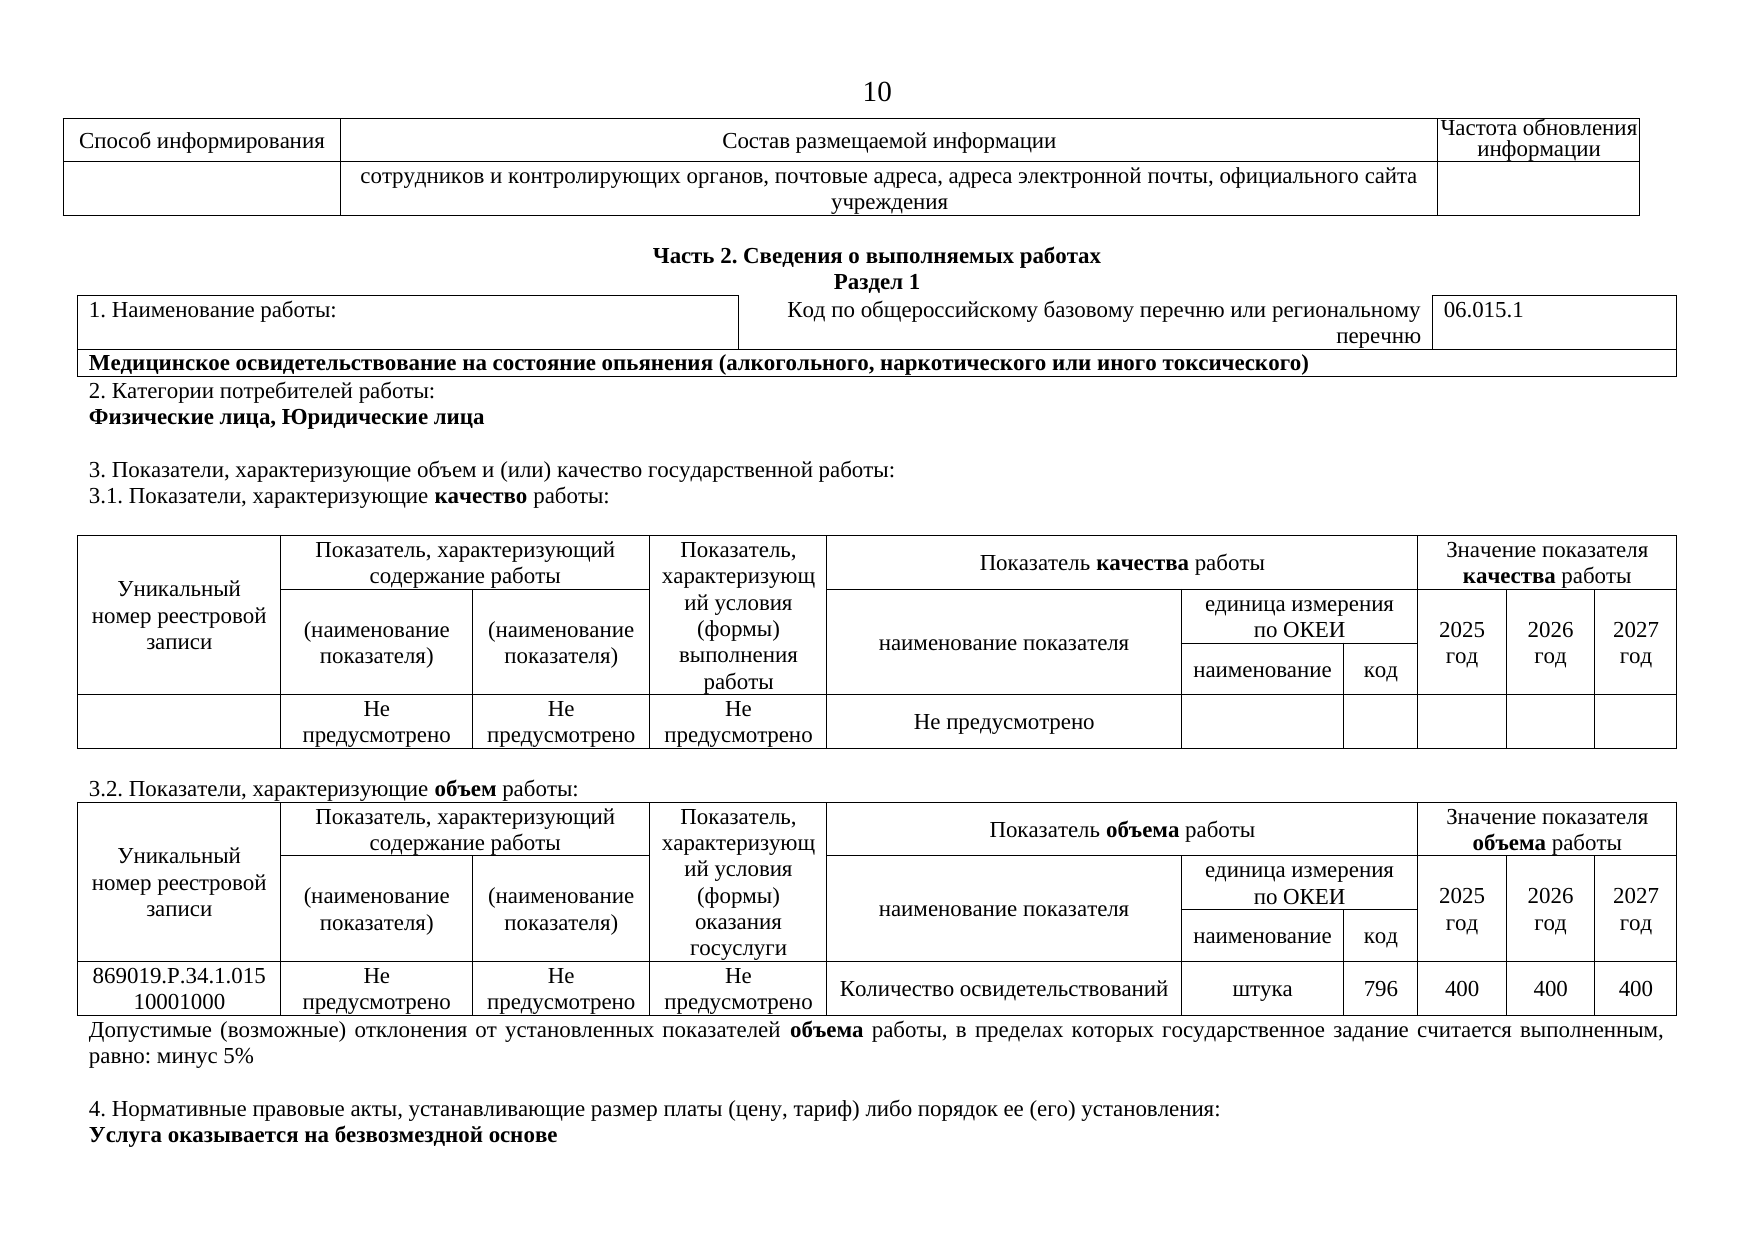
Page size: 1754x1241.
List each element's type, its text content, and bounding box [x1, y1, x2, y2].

table_cell (наименование показателя) [281, 590, 472, 694]
table_cell Не предусмотрено [281, 695, 472, 748]
table_header 06.015.1 [1433, 296, 1676, 348]
table_cell наименование [1182, 644, 1343, 694]
table_header Показатель, характеризующий условия (формы) оказания госуслуги [650, 803, 826, 961]
table_cell [1595, 695, 1676, 748]
text Физические лица, Юридические лица [89, 403, 1665, 429]
table_cell код [1344, 644, 1417, 694]
table_cell (наименование показателя) [473, 856, 649, 961]
text 2. Категории потребителей работы: [89, 377, 1665, 403]
text 3. Показатели, характеризующие объем и (или) качество государственной работы: [89, 456, 1665, 482]
table_cell 869019.Р.34.1.01510001000 [78, 962, 280, 1014]
table_header Код по общероссийскому базовому перечню или региональному перечню [739, 295, 1432, 348]
table_cell Не предусмотрено [281, 962, 472, 1014]
text Раздел 1 [89, 268, 1665, 295]
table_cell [64, 162, 340, 214]
table_cell [78, 695, 280, 748]
table_cell [1344, 695, 1417, 748]
table_header Значение показателя качества работы [1418, 536, 1676, 589]
table_cell [1418, 695, 1506, 748]
table_header Значение показателя объема работы [1418, 803, 1676, 855]
table_header Частота обновления информации [1438, 119, 1639, 161]
table_cell Не предусмотрено [650, 962, 826, 1014]
table_cell [1507, 695, 1594, 748]
table_cell [1182, 695, 1343, 748]
text 3.2. Показатели, характеризующие объем работы: [89, 775, 1665, 802]
table_cell наименование показателя [827, 856, 1181, 961]
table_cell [341, 162, 1437, 214]
table_header Показатель, характеризующий содержание работы [281, 536, 649, 589]
table_cell код [1344, 910, 1417, 961]
table_cell Не предусмотрено [650, 695, 826, 748]
table_cell наименование показателя [827, 590, 1181, 694]
table_cell Не предусмотрено [473, 695, 649, 748]
table_cell Медицинское освидетельствование на состояние опьянения (алкогольного, наркотического или иного токсического) [78, 350, 1676, 376]
table_header Показатель, характеризующий условия (формы) выполнения работы [650, 536, 826, 694]
table_cell 2026 год [1507, 856, 1594, 961]
table_cell (наименование показателя) [281, 856, 472, 961]
table_cell 2027 год [1595, 856, 1676, 961]
text Услуга оказывается на безвозмездной основе [89, 1121, 1665, 1147]
table_cell (наименование показателя) [473, 590, 649, 694]
table_header Способ информирования [64, 119, 340, 161]
table_header Показатель объема работы [827, 803, 1417, 855]
table_cell 796 [1344, 962, 1417, 1014]
table_cell 2027 год [1595, 590, 1676, 694]
table_header Показатель качества работы [827, 536, 1417, 589]
table_cell 2026 год [1507, 590, 1594, 694]
table_header Показатель, характеризующий содержание работы [281, 803, 649, 855]
text 3.1. Показатели, характеризующие качество работы: [89, 482, 1665, 509]
table_cell единица измерения по ОКЕИ [1182, 590, 1417, 642]
table_cell Количество освидетельствований [827, 962, 1181, 1014]
table_cell 2025 год [1418, 590, 1506, 694]
table_cell единица измерения по ОКЕИ [1182, 856, 1417, 909]
table_cell штука [1182, 962, 1343, 1014]
table_cell 400 [1595, 962, 1676, 1014]
table_header Состав размещаемой информации [341, 119, 1437, 161]
text 4. Нормативные правовые акты, устанавливающие размер платы (цену, тариф) либо порядок ее (его) установления: [89, 1095, 1665, 1121]
table_cell Не предусмотрено [473, 962, 649, 1014]
table_header 1. Наименование работы: [78, 296, 738, 348]
table_cell 400 [1507, 962, 1594, 1014]
table_cell 2025 год [1418, 856, 1506, 961]
table_cell Не предусмотрено [827, 695, 1181, 748]
text Часть 2. Сведения о выполняемых работах [89, 242, 1665, 268]
table_header Уникальный номер реестровой записи [78, 536, 280, 694]
table_header Уникальный номер реестровой записи [78, 803, 280, 961]
table_cell наименование [1182, 910, 1343, 961]
text Допустимые (возможные) отклонения от установленных показателей объема работы, в пределах которых государственное задание считается выполненным, равно: минус 5% [89, 1016, 1665, 1068]
table_cell 400 [1418, 962, 1506, 1014]
